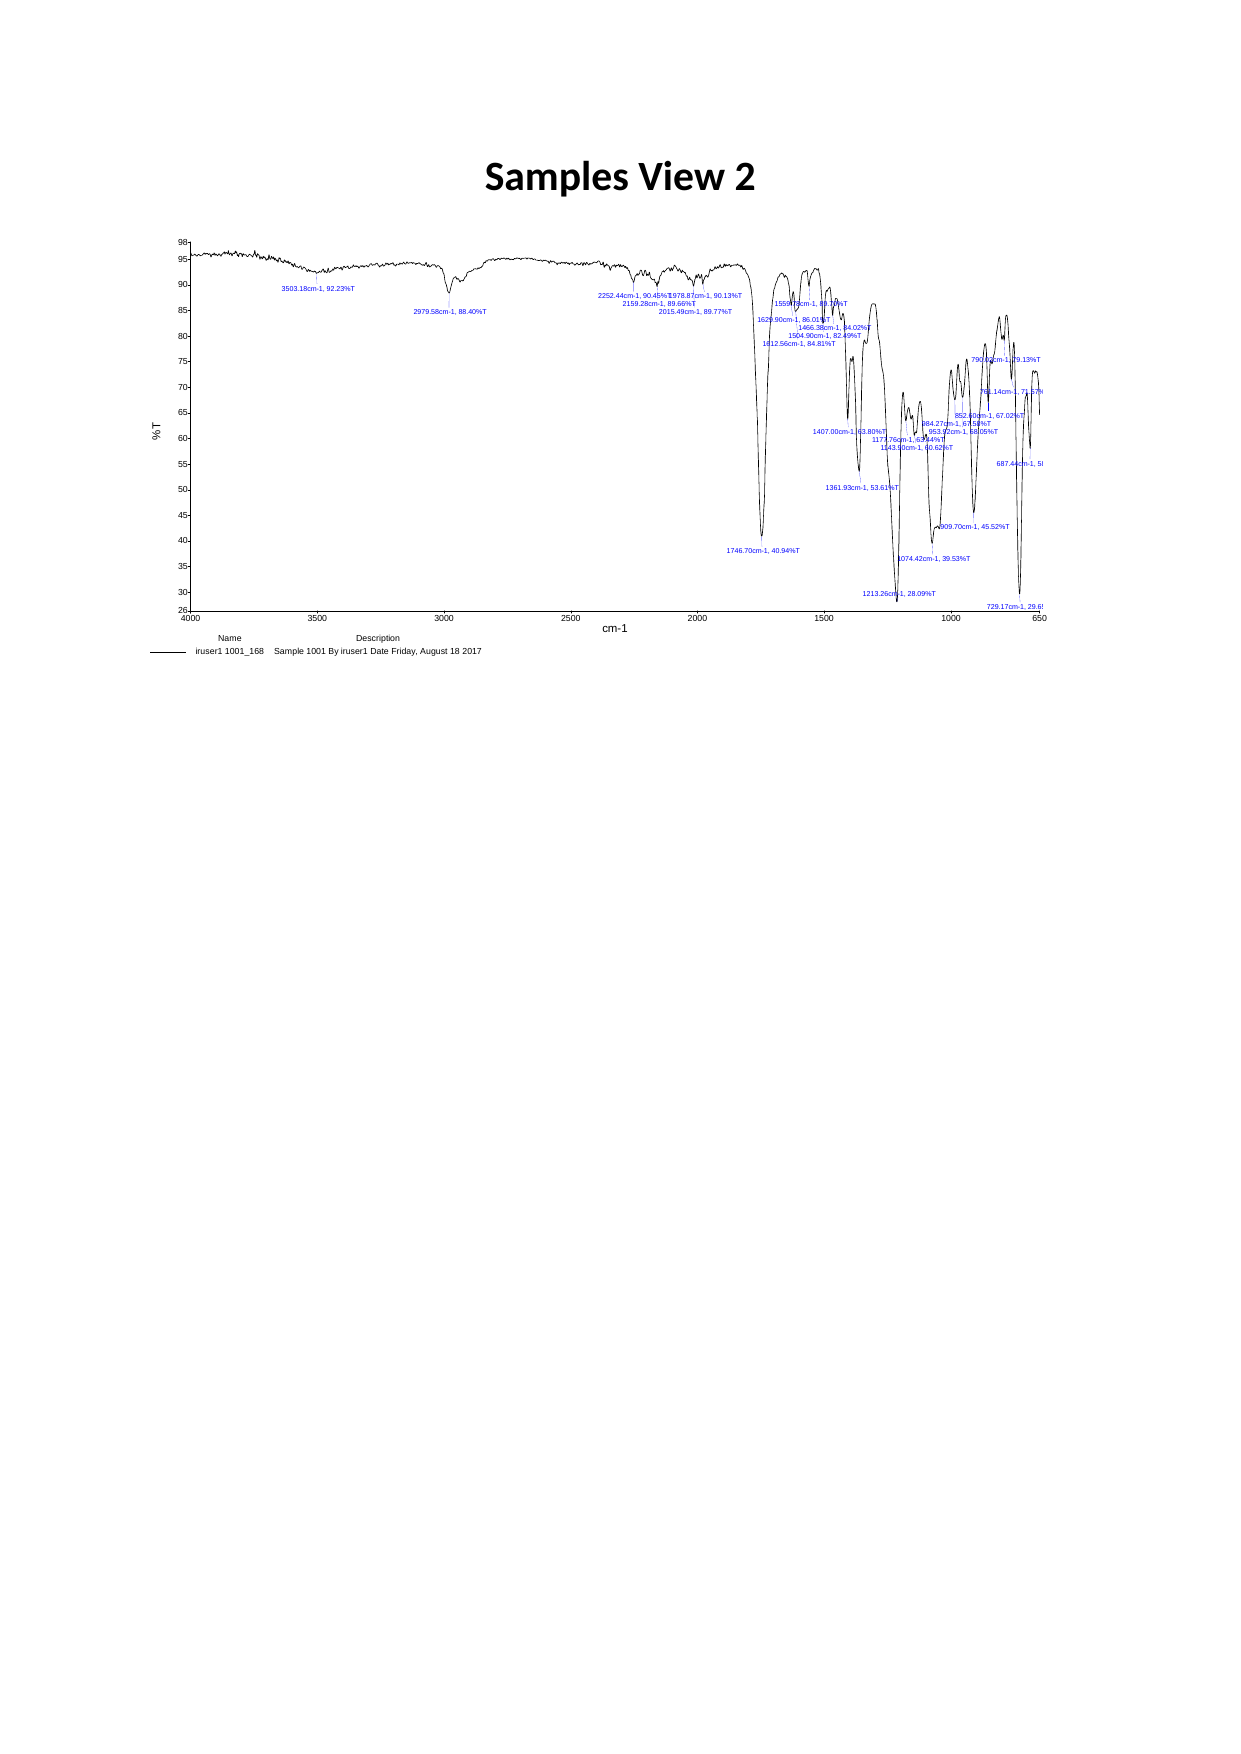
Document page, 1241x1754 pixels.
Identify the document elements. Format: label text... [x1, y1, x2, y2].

text Samples View 2 [150, 150, 1090, 201]
